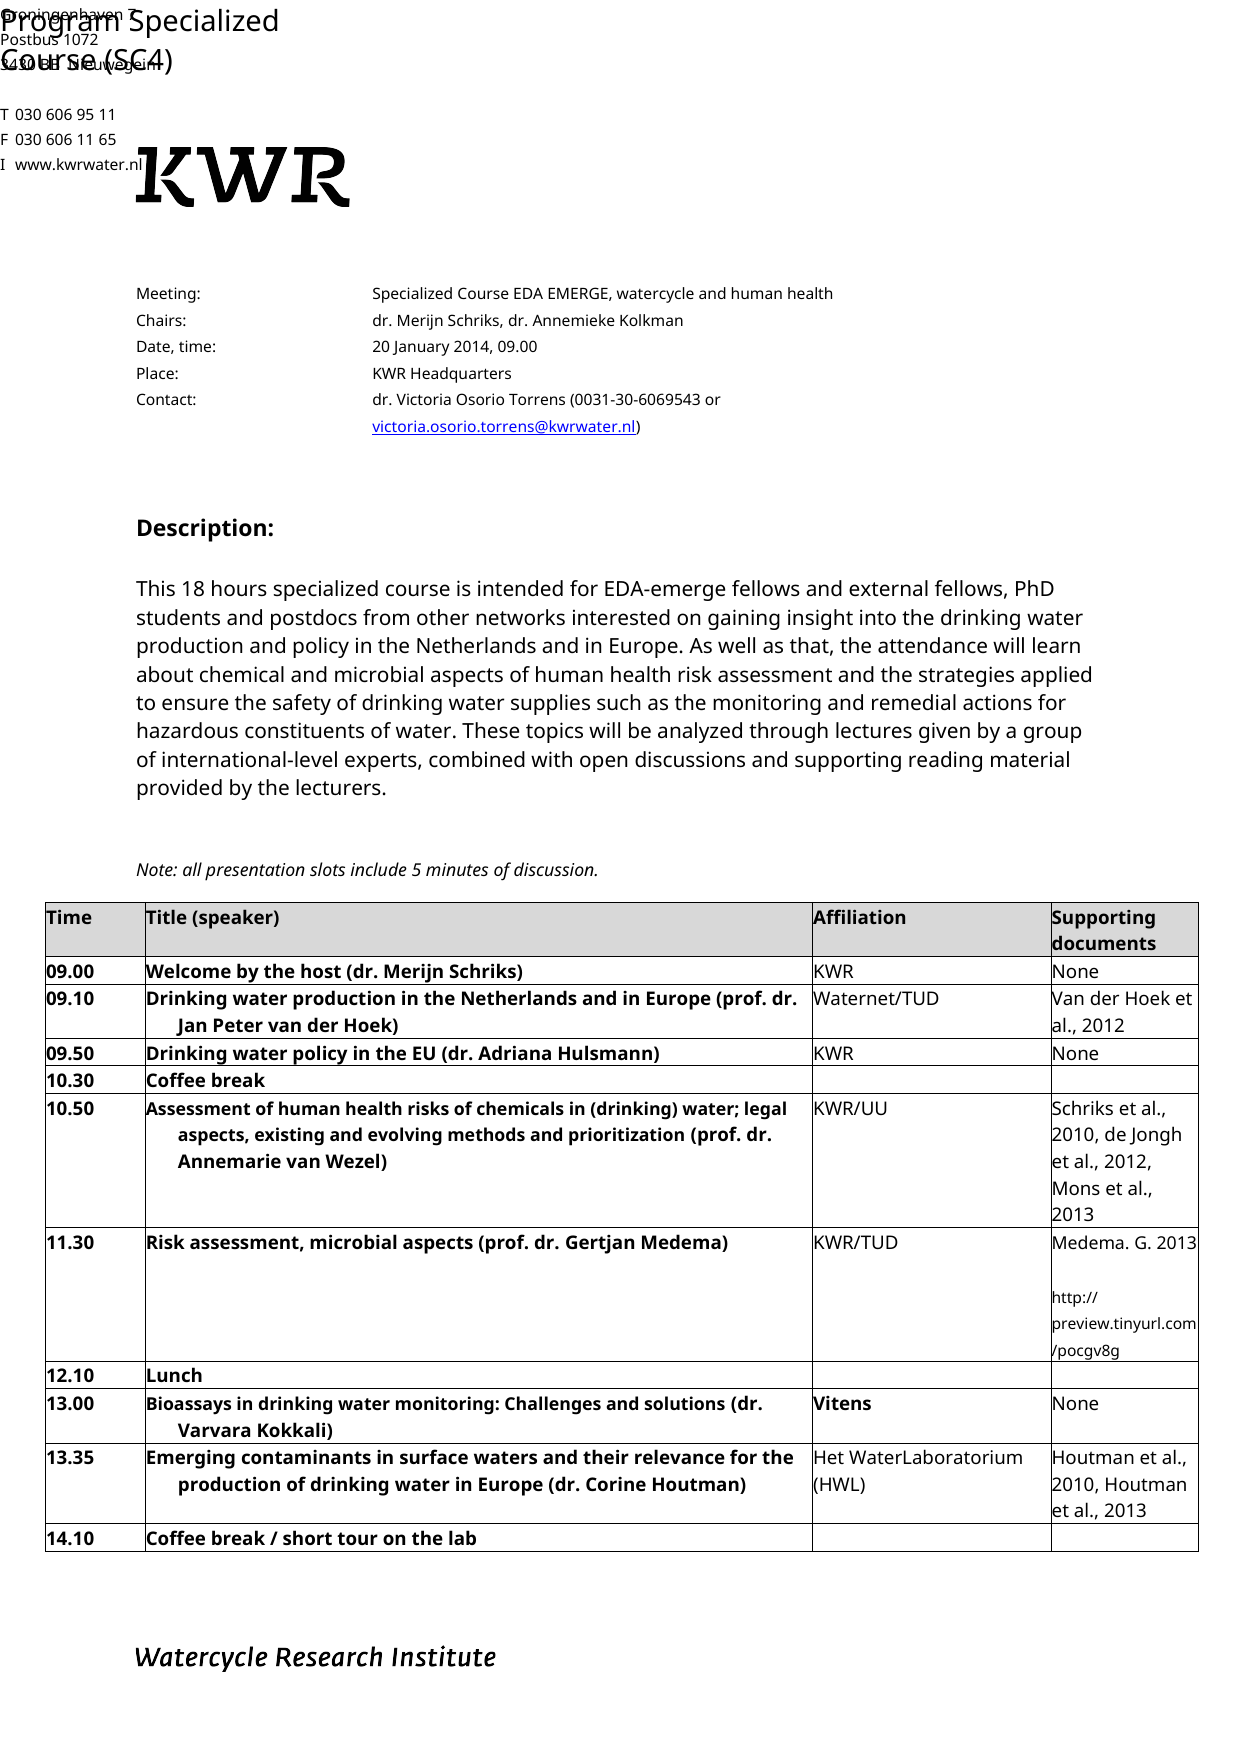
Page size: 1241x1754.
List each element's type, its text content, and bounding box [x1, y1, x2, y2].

table_cell KWR [813, 957, 1051, 984]
table_cell 10.50 [46, 1094, 145, 1227]
table_cell Bioassays in drinking water monitoring: Challenges and solutions (dr. Varvara Kokkali) [146, 1389, 812, 1442]
table_header Meeting: Specialized Course EDA EMERGE, watercycle and human health Chairs: dr. Merijn Schriks, dr. Annemieke Kolkman Date, time: 20 January 2014, 09.00 Place: KWR Headquarters Contact: dr. Victoria Osorio Torrens (0031-30-6069543 or victoria.osorio.torrens@kwrwater.nl) [136, 278, 889, 485]
table_cell [1052, 1066, 1198, 1093]
table_cell Schriks et al., 2010, de Jongh et al., 2012, Mons et al., 2013 [1052, 1094, 1198, 1227]
table_cell [813, 1066, 1051, 1093]
table_cell Coffee break [146, 1066, 812, 1093]
table_cell Het WaterLaboratorium (HWL) [813, 1444, 1051, 1523]
table_cell Emerging contaminants in surface waters and their relevance for the production of drinking water in Europe (dr. Corine Houtman) [146, 1444, 812, 1523]
table_cell 12.10 [46, 1362, 145, 1388]
table_cell 14.10 [46, 1524, 145, 1551]
table_cell 10.30 [46, 1066, 145, 1093]
table_cell 09.50 [46, 1039, 145, 1065]
table_cell Coffee break / short tour on the lab [146, 1524, 812, 1551]
table_cell Vitens [813, 1389, 1051, 1442]
table_cell Welcome by the host (dr. Merijn Schriks) [146, 957, 812, 984]
table_cell 09.00 [46, 957, 145, 984]
table_cell [1052, 1362, 1198, 1388]
table_cell Supporting documents [1052, 903, 1198, 956]
table_cell Van der Hoek et al., 2012 [1052, 985, 1198, 1038]
text This 18 hours specialized course is intended for EDA-emerge fellows and external fellows, PhD students and postdocs from other networks interested on gaining insight into the drinking water production and policy in the Netherlands and in Europe. As well as that, the attendance will learn about chemical and microbial aspects of human health risk assessment and the strategies applied to ensure the safety of drinking water supplies such as the monitoring and remedial actions for hazardous constituents of water. These topics will be analyzed through lectures given by a group of international-level experts, combined with open discussions and supporting reading material provided by the lecturers. [136, 574, 1104, 802]
table_cell Houtman et al., 2010, Houtman et al., 2013 [1052, 1444, 1198, 1523]
table_cell [813, 1524, 1051, 1551]
table_cell None [1052, 1039, 1198, 1065]
table_cell 13.00 [46, 1389, 145, 1442]
table_cell Risk assessment, microbial aspects (prof. dr. Gertjan Medema) [146, 1228, 812, 1361]
picture [135, 1645, 496, 1672]
table_cell Waternet/TUD [813, 985, 1051, 1038]
table_cell KWR/UU [813, 1094, 1051, 1227]
text Description: [136, 512, 1104, 543]
table_cell KWR [813, 1039, 1051, 1065]
table_cell Lunch [146, 1362, 812, 1388]
picture [135, 147, 350, 207]
table_cell None [1052, 957, 1198, 984]
table_cell Title (speaker) [146, 903, 812, 956]
table_cell Medema. G. 2013 http://preview.tinyurl.com/pocgv8g [1052, 1228, 1198, 1361]
table_cell Assessment of human health risks of chemicals in (drinking) water; legal aspects, existing and evolving methods and prioritization (prof. dr. Annemarie van Wezel) [146, 1094, 812, 1227]
table_cell Drinking water policy in the EU (dr. Adriana Hulsmann) [146, 1039, 812, 1065]
table_header Note: all presentation slots include 5 minutes of discussion. [136, 802, 889, 902]
table_cell 13.35 [46, 1444, 145, 1523]
table_cell [1052, 1524, 1198, 1551]
table_cell Time [46, 903, 145, 956]
table_cell 09.10 [46, 985, 145, 1038]
table_cell [813, 1362, 1051, 1388]
table_cell KWR/TUD [813, 1228, 1051, 1361]
table_cell 11.30 [46, 1228, 145, 1361]
table_cell Drinking water production in the Netherlands and in Europe (prof. dr. Jan Peter van der Hoek) [146, 985, 812, 1038]
table_cell None [1052, 1389, 1198, 1442]
table_cell Affiliation [813, 903, 1051, 956]
